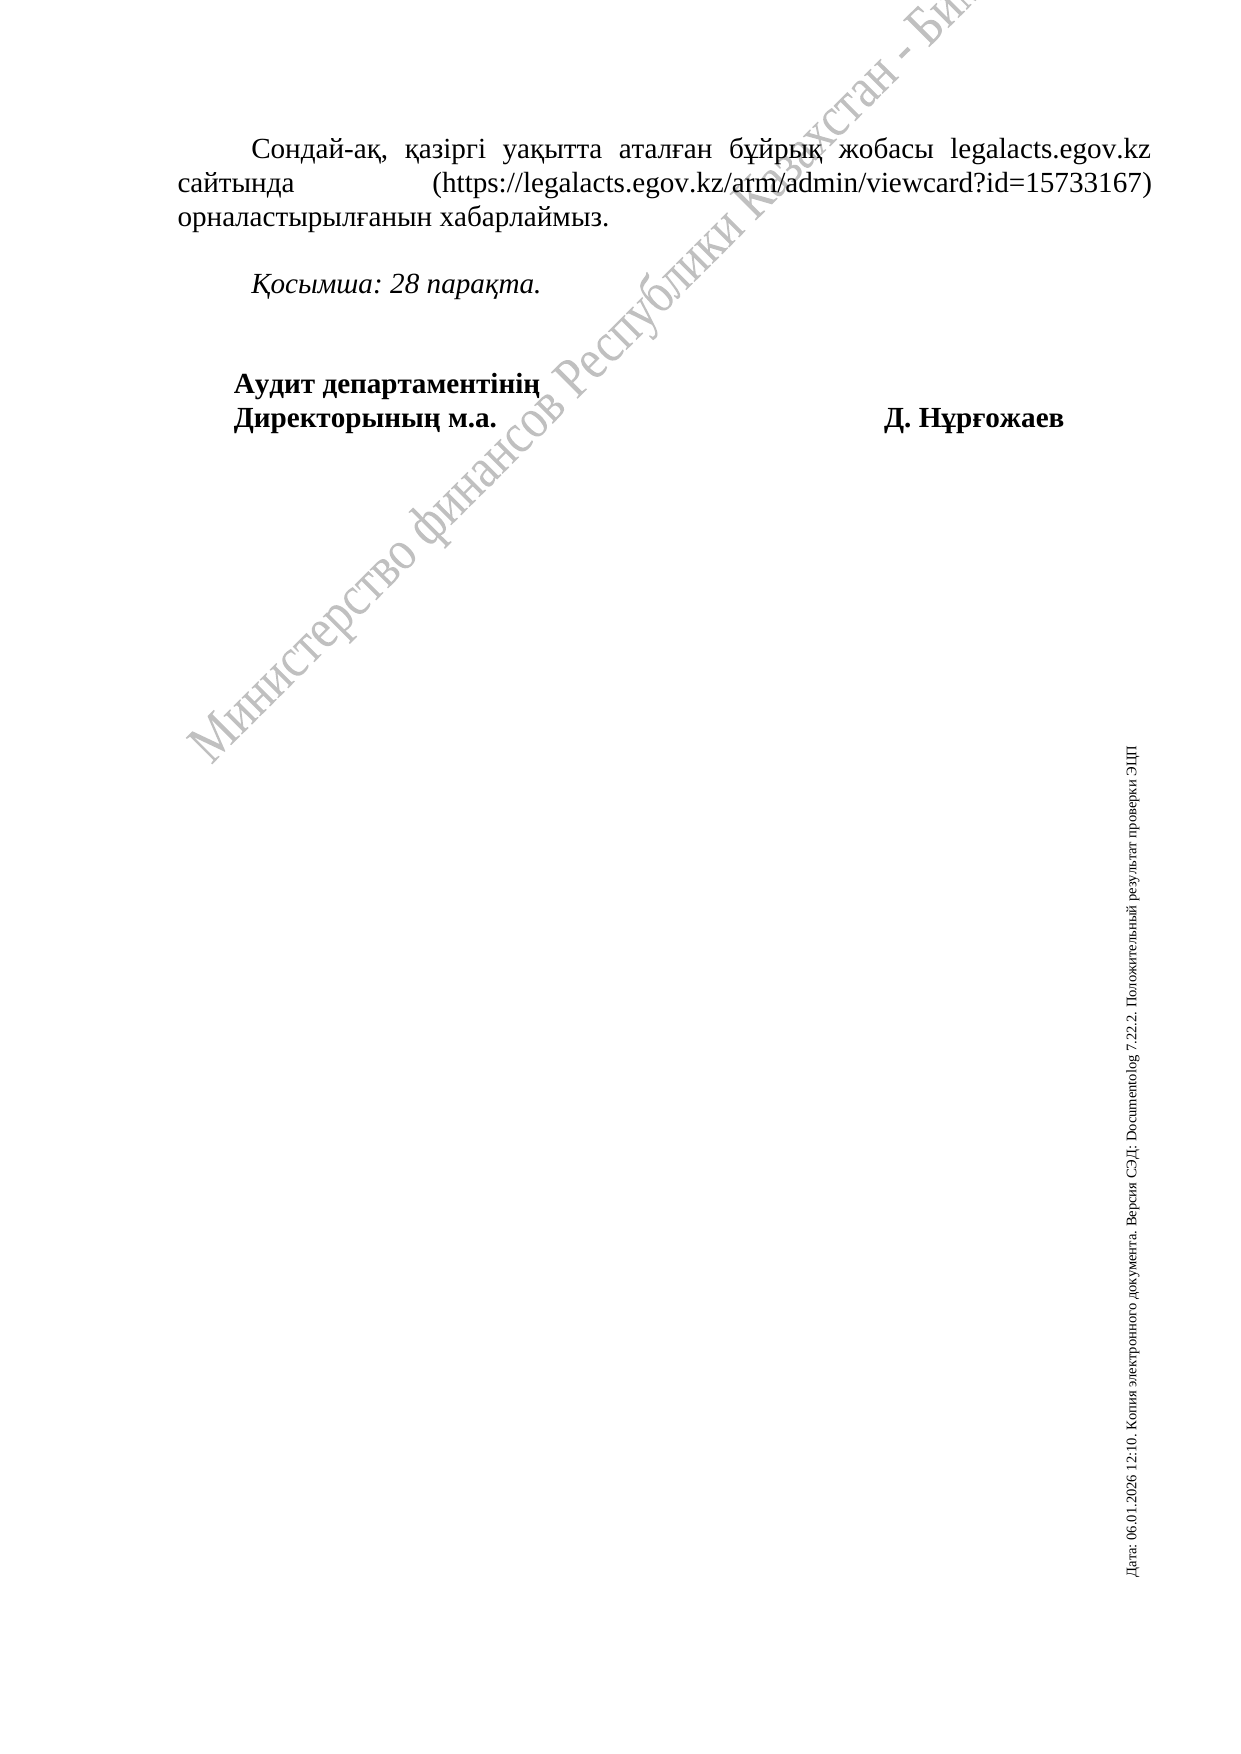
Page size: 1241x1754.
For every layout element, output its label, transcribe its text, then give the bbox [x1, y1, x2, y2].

text Сондай-ақ, қазіргі уақытта аталған бұйрық жобасы legalacts.egov.kz сайтында (https://legalacts.egov.kz/arm/admin/viewcard?id=15733167) орналастырылғанын хабарлаймыз. [177, 132, 1152, 232]
text Аудит департаментінің [177, 366, 1152, 400]
title Қосымша: 28 парақта. [177, 266, 1152, 299]
text Директорының м.а. Д. Нұрғожаев [177, 400, 1152, 433]
